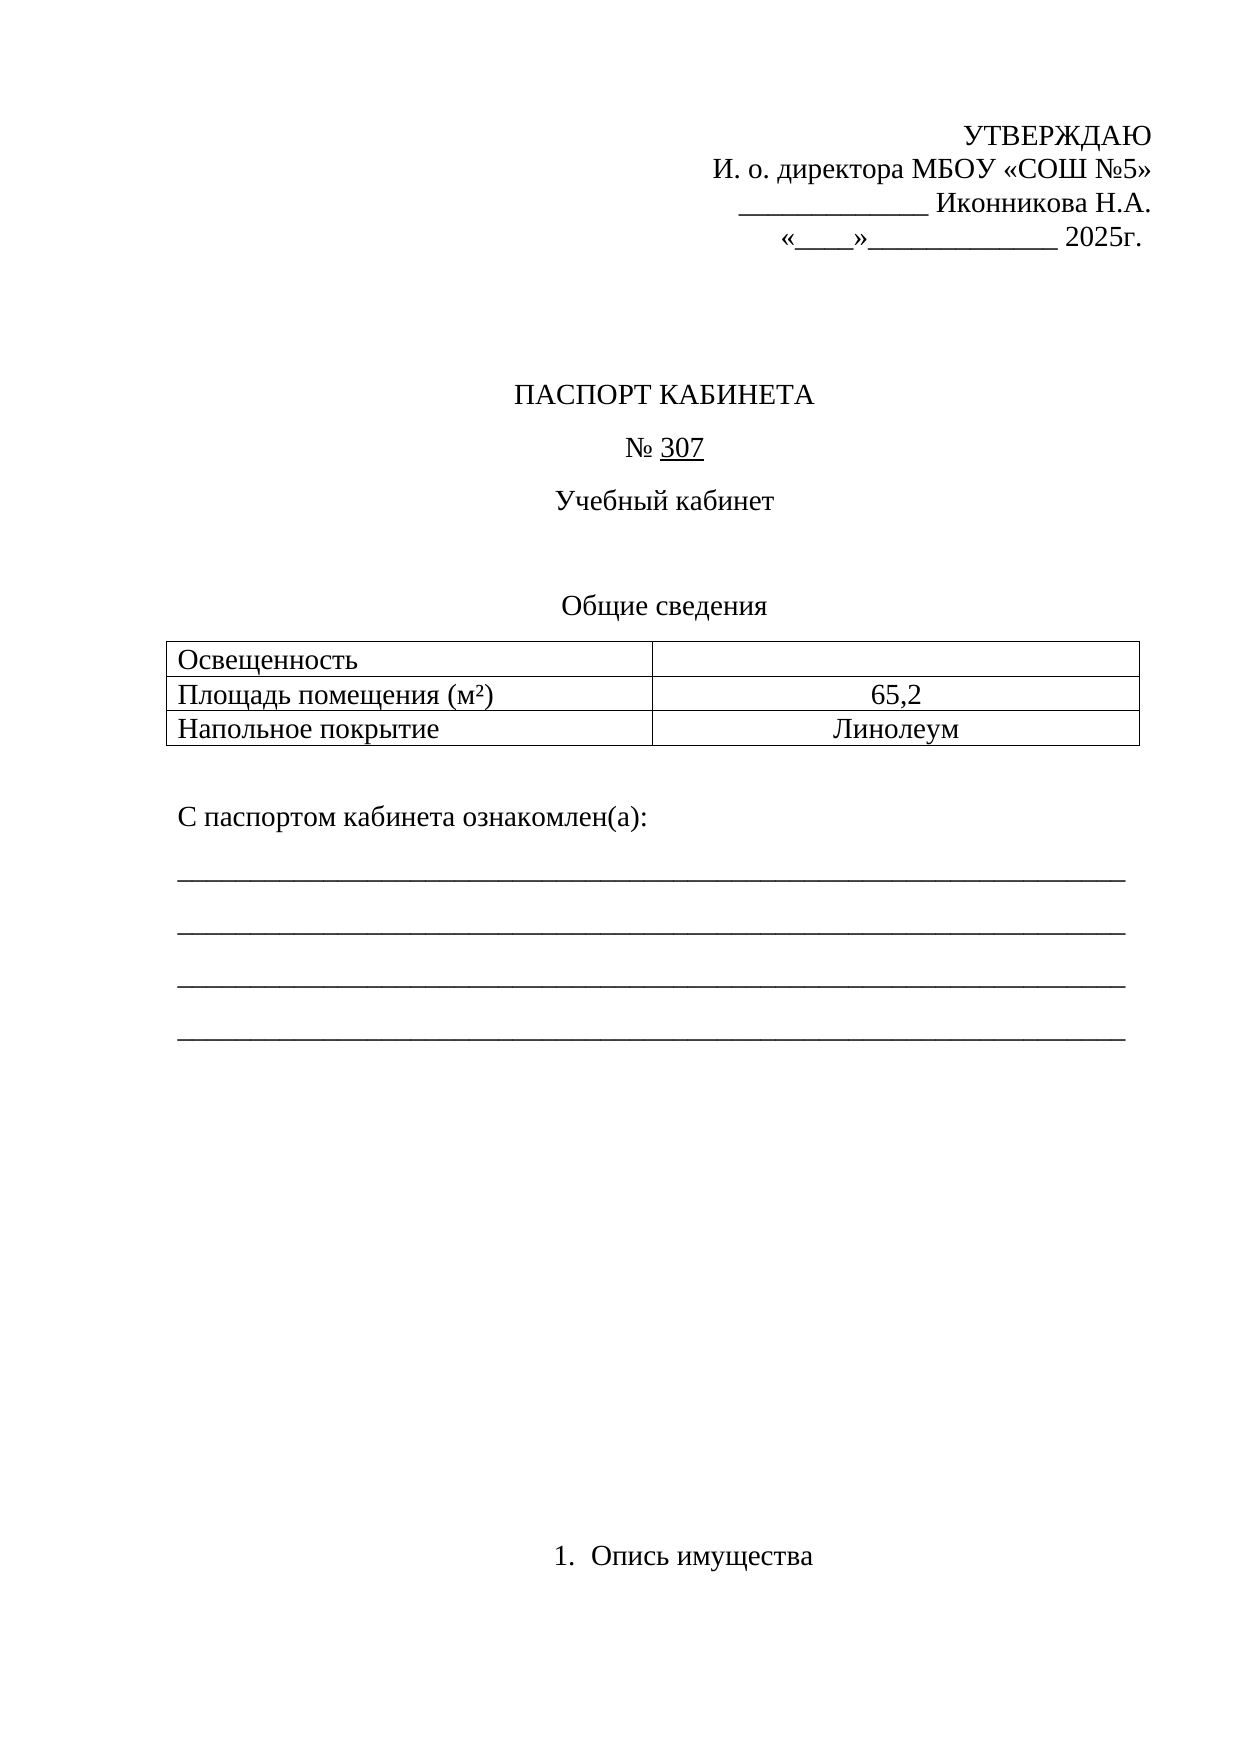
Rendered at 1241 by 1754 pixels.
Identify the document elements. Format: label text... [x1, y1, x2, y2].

table_header Освещенность [167, 642, 652, 676]
text С паспортом кабинета ознакомлен(а): [177, 799, 1152, 832]
text _____________ Иконникова Н.А. [177, 185, 1152, 219]
text _________________________________________________________________ [177, 852, 1152, 885]
table_cell Площадь помещения (м²) [167, 677, 652, 710]
text ПАСПОРТ КАБИНЕТА [177, 377, 1152, 411]
table_cell Линолеум [653, 711, 1139, 745]
text Учебный кабинет [177, 483, 1152, 516]
table_cell Напольное покрытие [167, 711, 652, 745]
text Общие сведения [177, 588, 1152, 622]
text УТВЕРЖДАЮ [177, 118, 1152, 152]
text № 307 [177, 430, 1152, 463]
text «____»_____________ 2025г. [177, 219, 1152, 252]
list Опись имущества [215, 1538, 1152, 1572]
text _________________________________________________________________ [177, 904, 1152, 938]
table_cell 65,2 [653, 677, 1139, 710]
text _________________________________________________________________ [177, 1010, 1152, 1044]
text И. о. директора МБОУ «СОШ №5» [177, 152, 1152, 185]
table_header [653, 642, 1139, 676]
text _________________________________________________________________ [177, 957, 1152, 991]
